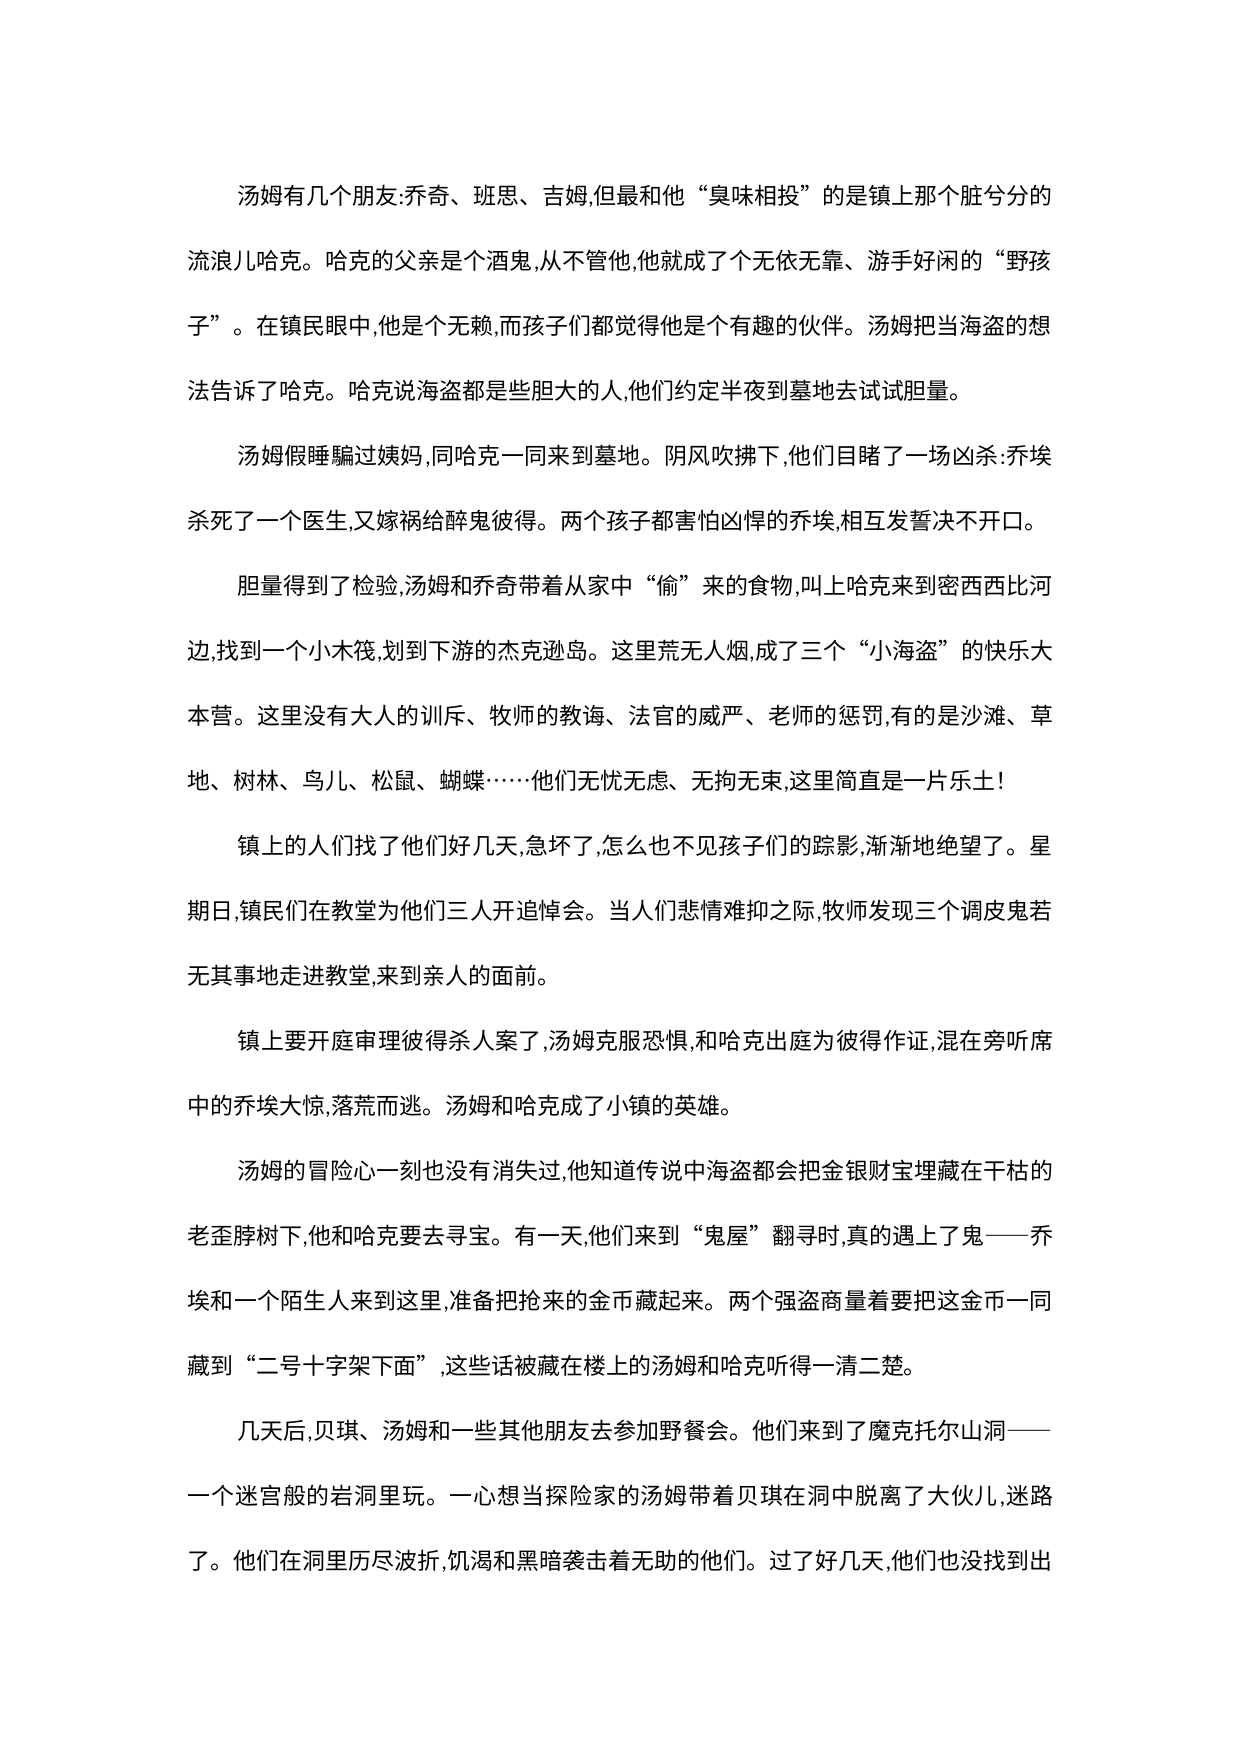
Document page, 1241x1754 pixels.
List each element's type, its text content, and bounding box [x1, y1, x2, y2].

text 镇上的人们找了他们好几天,急坏了,怎么也不见孩子们的踪影,渐渐地绝望了。星期日,镇民们在教堂为他们三人开追悼会。当人们悲情难抑之际,牧师发现三个调皮鬼若无其事地走进教堂,来到亲人的面前。 [187, 812, 1053, 1007]
text 汤姆假睡騙过姨妈,同哈克一同来到墓地。阴风吹拂下,他们目睹了一场凶杀:乔埃杀死了一个医生,又嫁祸给醉鬼彼得。两个孩子都害怕凶悍的乔埃,相互发誓决不开口。 [187, 422, 1053, 552]
text 镇上要开庭审理彼得杀人案了,汤姆克服恐惧,和哈克出庭为彼得作证,混在旁听席中的乔埃大惊,落荒而逃。汤姆和哈克成了小镇的英雄。 [187, 1007, 1053, 1137]
text 汤姆有几个朋友:乔奇、班思、吉姆,但最和他“臭味相投”的是镇上那个脏兮分的流浪儿哈克。哈克的父亲是个酒鬼,从不管他,他就成了个无依无靠、游手好闲的“野孩子”。在镇民眼中,他是个无赖,而孩子们都觉得他是个有趣的伙伴。汤姆把当海盗的想法告诉了哈克。哈克说海盗都是些胆大的人,他们约定半夜到墓地去试试胆量。 [187, 162, 1053, 422]
text 胆量得到了检验,汤姆和乔奇带着从家中“偷”来的食物,叫上哈克来到密西西比河边,找到一个小木筏,划到下游的杰克逊岛。这里荒无人烟,成了三个“小海盗”的快乐大本营。这里没有大人的训斥、牧师的教诲、法官的威严、老师的惩罚,有的是沙滩、草地、树林、鸟儿、松鼠、蝴蝶……他们无忧无虑、无拘无束,这里简直是一片乐土！ [187, 552, 1053, 812]
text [187, 1397, 1053, 1592]
text 汤姆的冒险心一刻也没有消失过,他知道传说中海盗都会把金银财宝埋藏在干枯的老歪脖树下,他和哈克要去寻宝。有一天,他们来到“鬼屋”翻寻时,真的遇上了鬼——乔埃和一个陌生人来到这里,准备把抢来的金币藏起来。两个强盗商量着要把这金币一同藏到“二号十字架下面”,这些话被藏在楼上的汤姆和哈克听得一清二楚。 [187, 1137, 1053, 1397]
